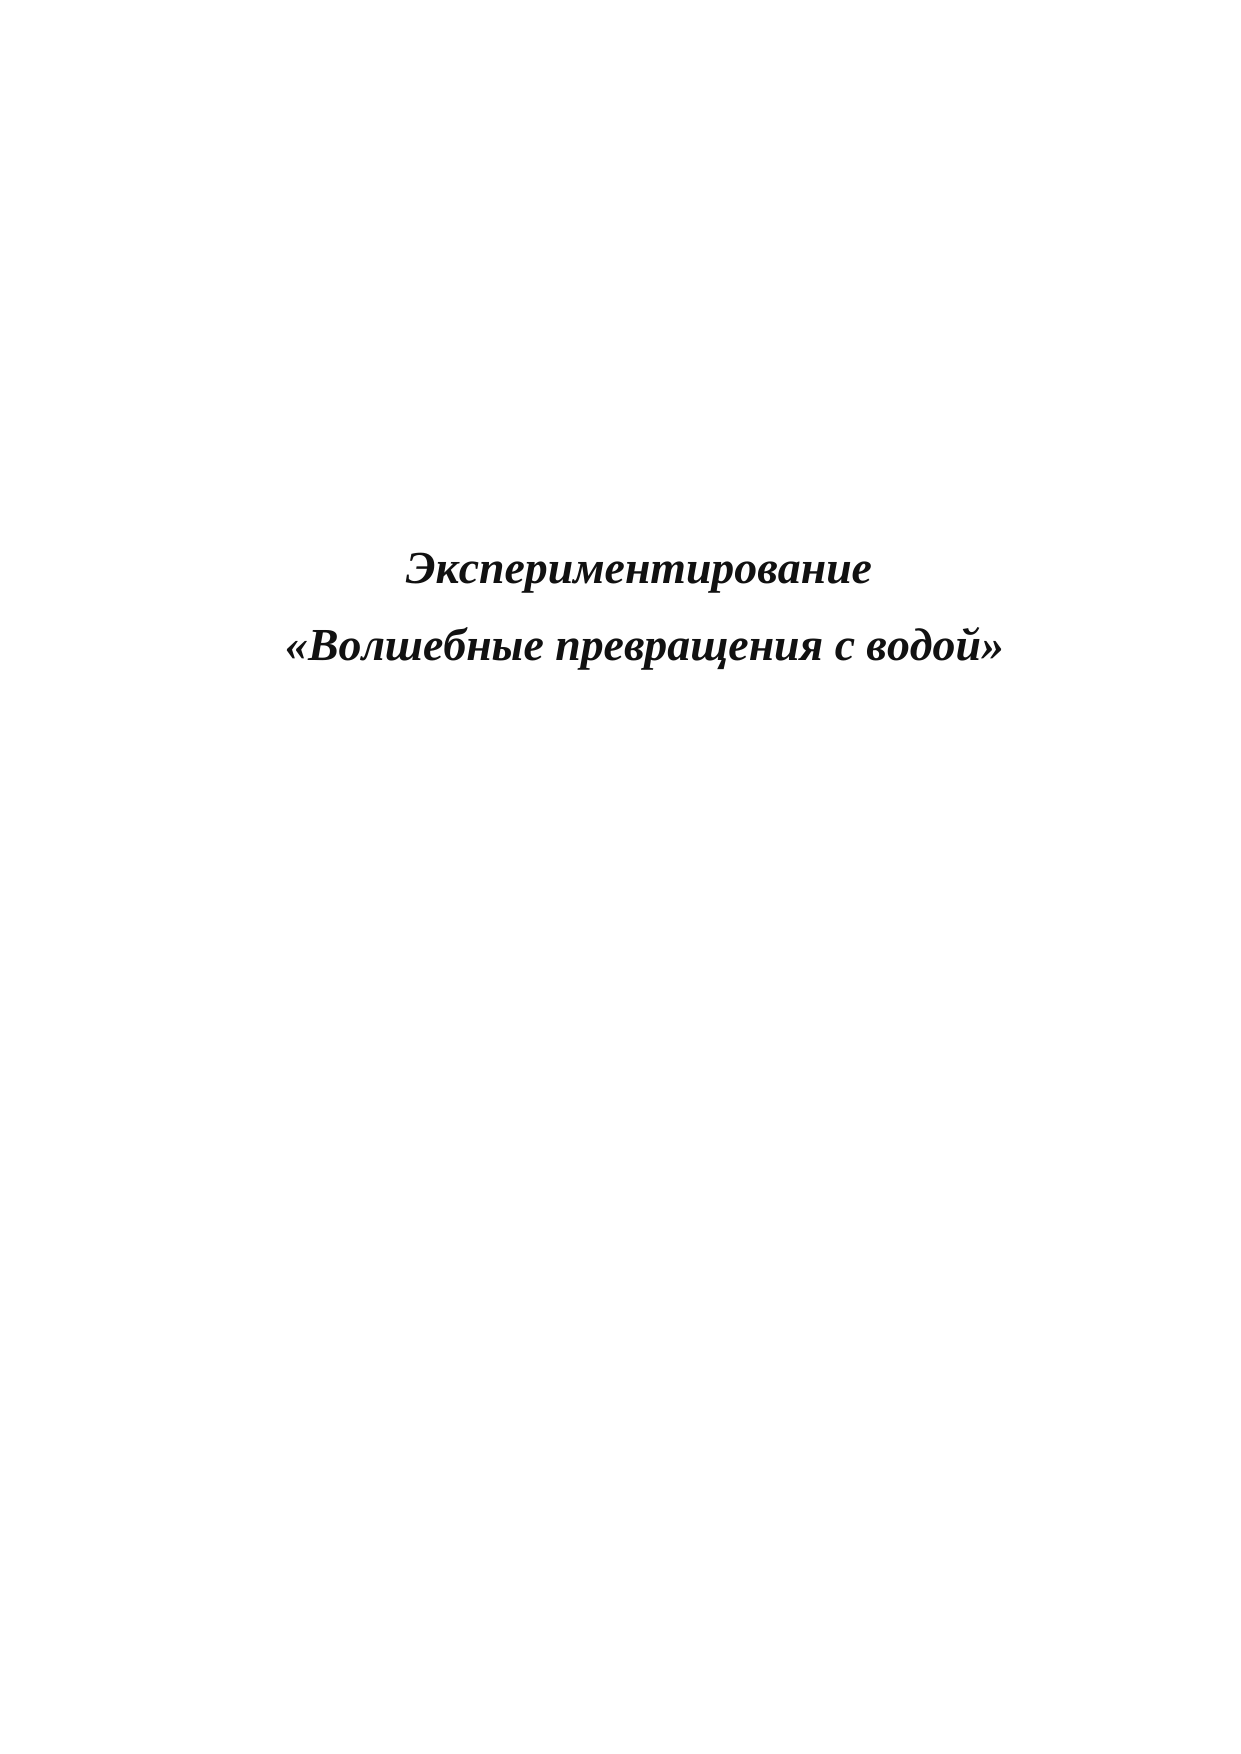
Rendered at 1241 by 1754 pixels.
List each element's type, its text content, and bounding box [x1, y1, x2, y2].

text «Волшебные превращения с водой» [75, 617, 1165, 670]
text Экспериментирование [75, 541, 1165, 594]
